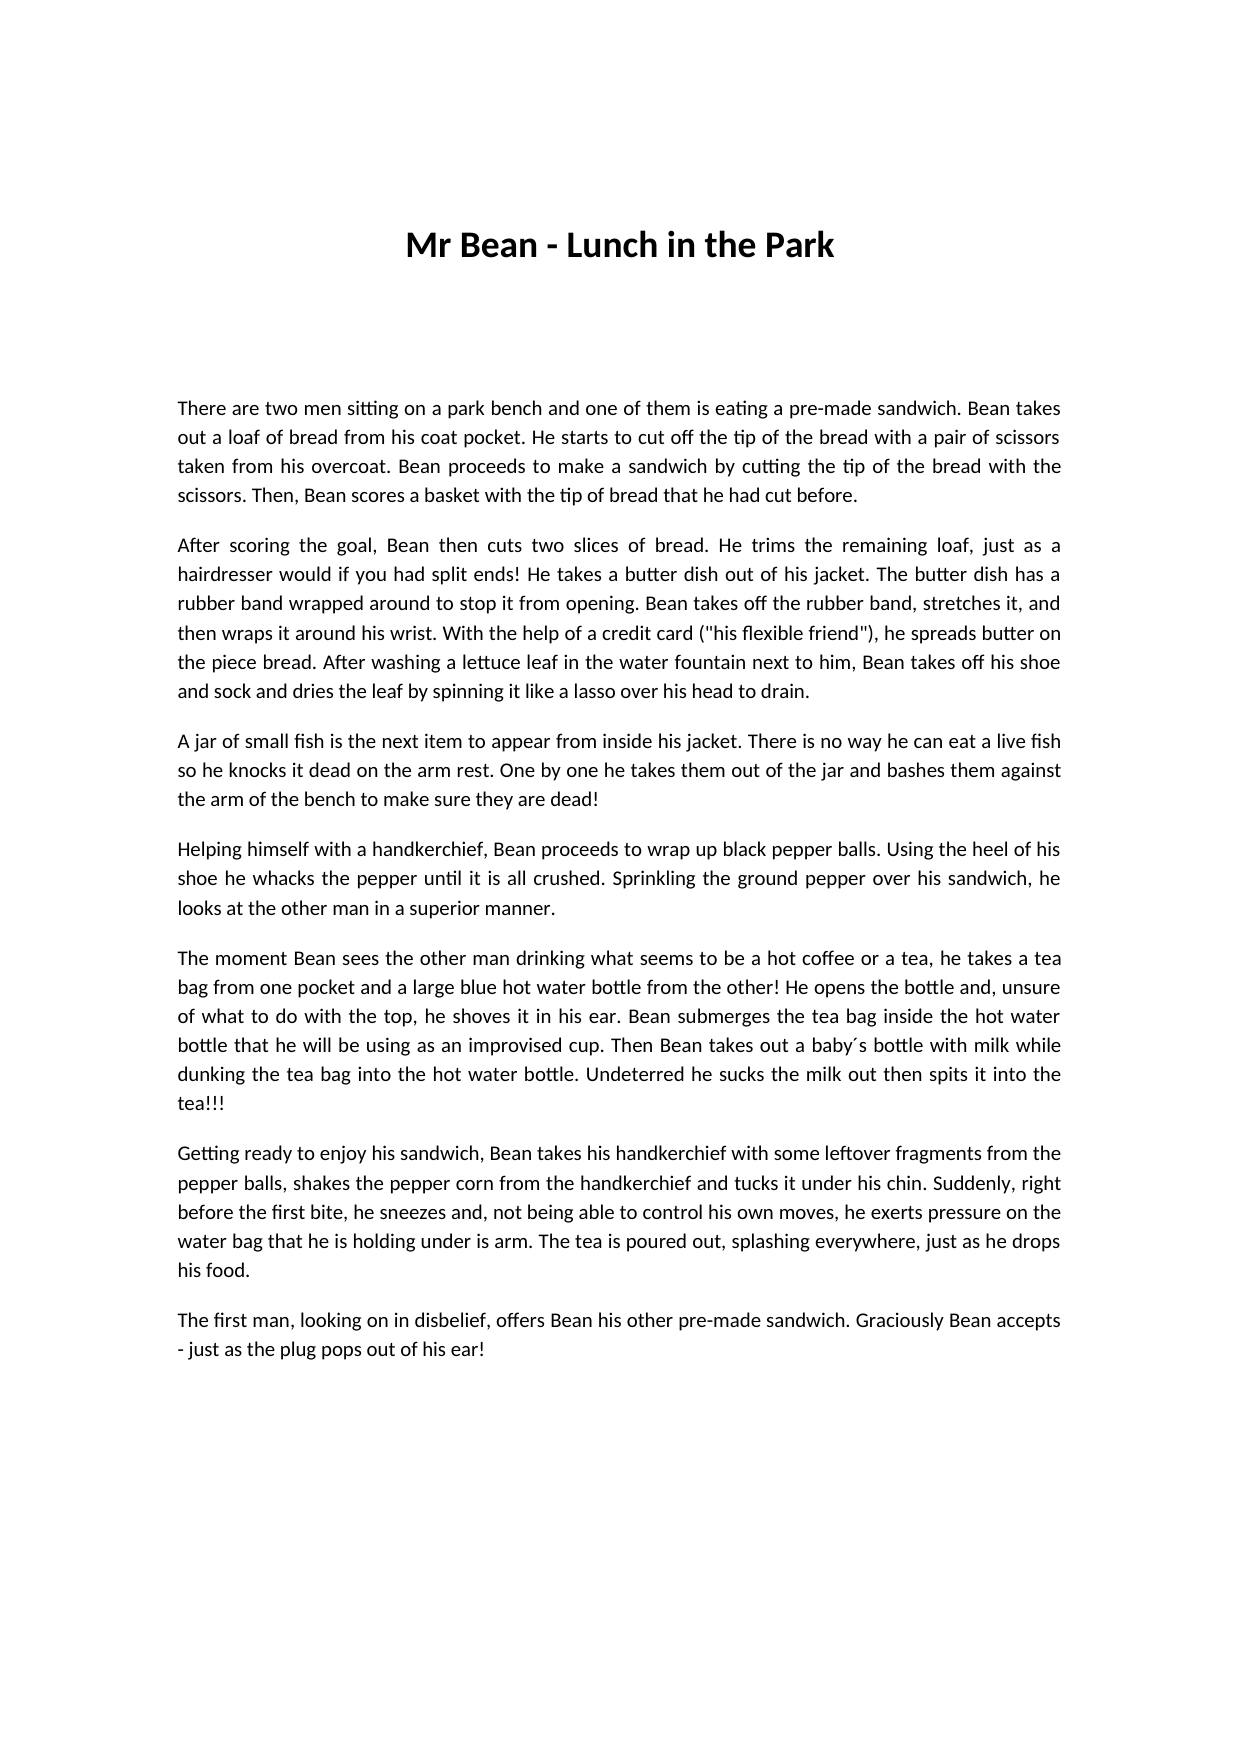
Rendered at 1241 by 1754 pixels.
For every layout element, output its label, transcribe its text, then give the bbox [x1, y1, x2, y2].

text The moment Bean sees the other man drinking what seems to be a hot coffee or a tea, he takes a tea bag from one pocket and a large blue hot water bottle from the other! He opens the bottle and, unsure of what to do with the top, he shoves it in his ear. Bean submerges the tea bag inside the hot water bottle that he will be using as an improvised cup. Then Bean takes out a baby´s bottle with milk while dunking the tea bag into the hot water bottle. Undeterred he sucks the milk out then spits it into the tea!!! [177, 945, 1063, 1116]
text A jar of small fish is the next item to appear from inside his jacket. There is no way he can eat a live fish so he knocks it dead on the arm rest. One by one he takes them out of the jar and bashes them against the arm of the bench to make sure they are dead! [177, 728, 1063, 812]
text The first man, looking on in disbelief, offers Bean his other pre-made sandwich. Graciously Bean accepts - just as the plug pops out of his ear! [177, 1307, 1063, 1362]
text Getting ready to enjoy his sandwich, Bean takes his handkerchief with some leftover fragments from the pepper balls, shakes the pepper corn from the handkerchief and tucks it under his chin. Suddenly, right before the first bite, he sneezes and, not being able to control his own moves, he exerts pressure on the water bag that he is holding under is arm. The tea is poured out, splashing everywhere, just as he drops his food. [177, 1141, 1063, 1283]
text Helping himself with a handkerchief, Bean proceeds to wrap up black pepper balls. Using the heel of his shoe he whacks the pepper until it is all crushed. Sprinkling the ground pepper over his sandwich, he looks at the other man in a superior manner. [177, 836, 1063, 920]
text There are two men sitting on a park bench and one of them is eating a pre-made sandwich. Bean takes out a loaf of bread from his coat pocket. He starts to cut off the tip of the bread with a pair of scissors taken from his overcoat. Bean proceeds to make a sandwich by cutting the tip of the bread with the scissors. Then, Bean scores a basket with the tip of bread that he had cut before. [177, 395, 1063, 508]
text Mr Bean - Lunch in the Park [177, 221, 1063, 267]
text After scoring the goal, Bean then cuts two slices of bread. He trims the remaining loaf, just as a hairdresser would if you had split ends! He takes a butter dish out of his jacket. The butter dish has a rubber band wrapped around to stop it from opening. Bean takes off the rubber band, stretches it, and then wraps it around his wrist. With the help of a credit card ("his flexible friend"), he spreads butter on the piece bread. After washing a lettuce leaf in the water fountain next to him, Bean takes off his shoe and sock and dries the leaf by spinning it like a lasso over his head to drain. [177, 532, 1063, 703]
